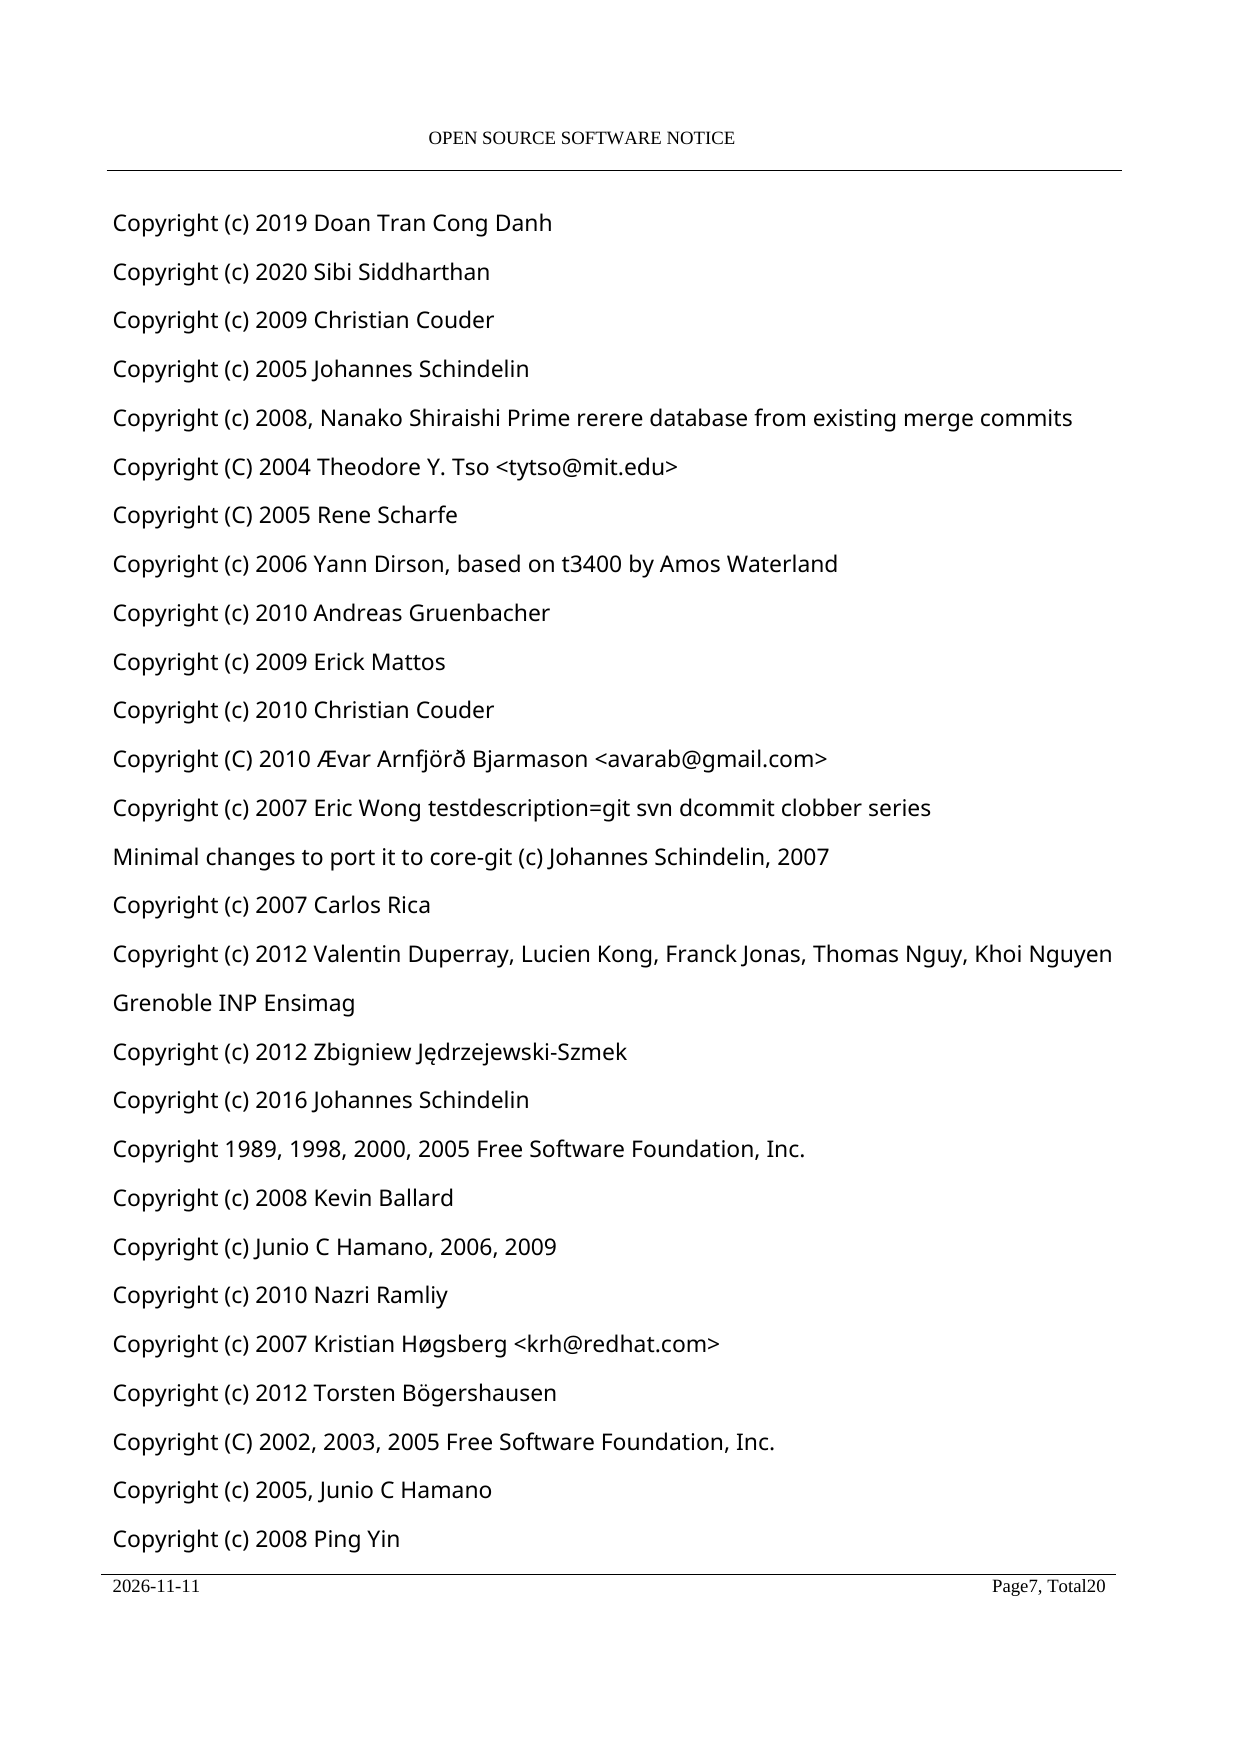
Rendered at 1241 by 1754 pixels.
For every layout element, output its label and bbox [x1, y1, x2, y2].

text [112, 206, 1128, 1555]
